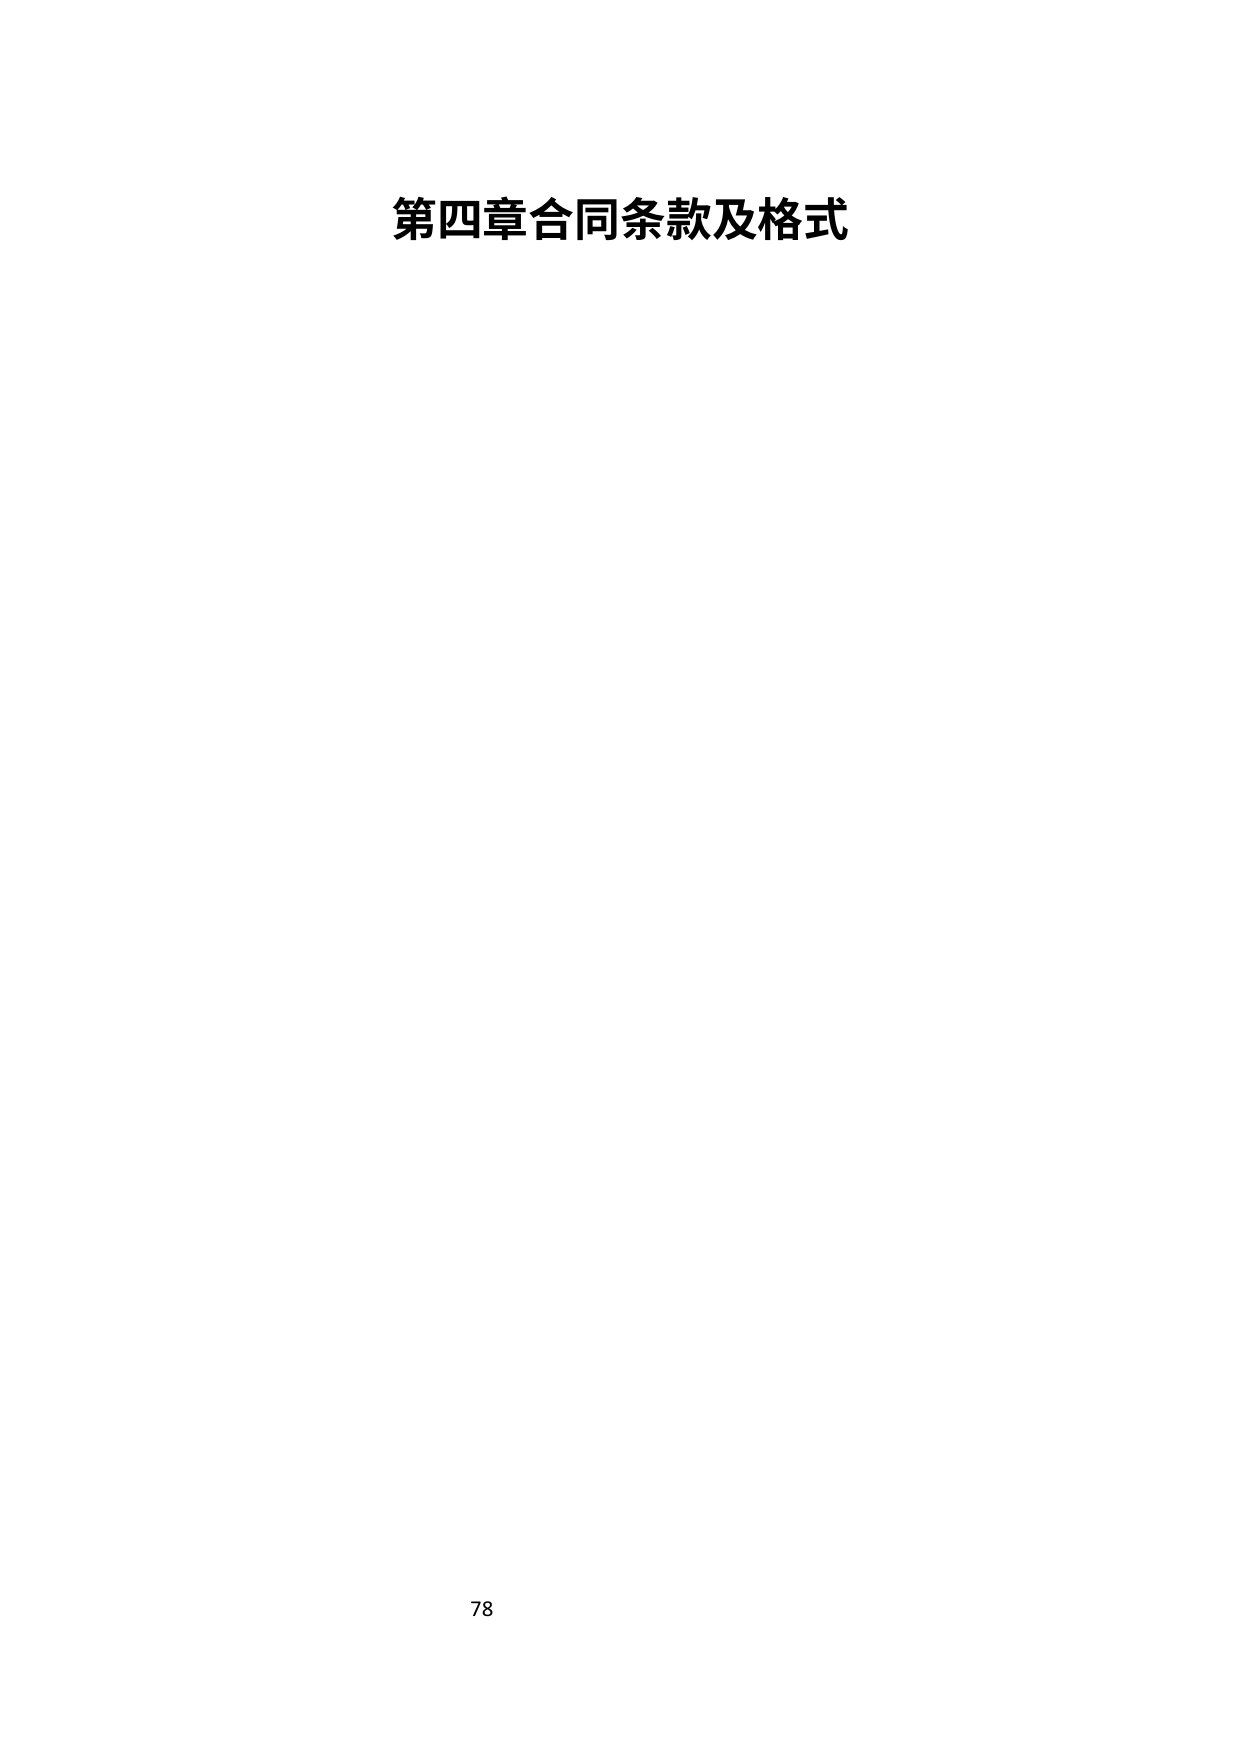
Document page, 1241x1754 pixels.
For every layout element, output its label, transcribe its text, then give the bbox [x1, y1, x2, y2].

subtitle 第四章合同条款及格式 [148, 183, 1092, 249]
